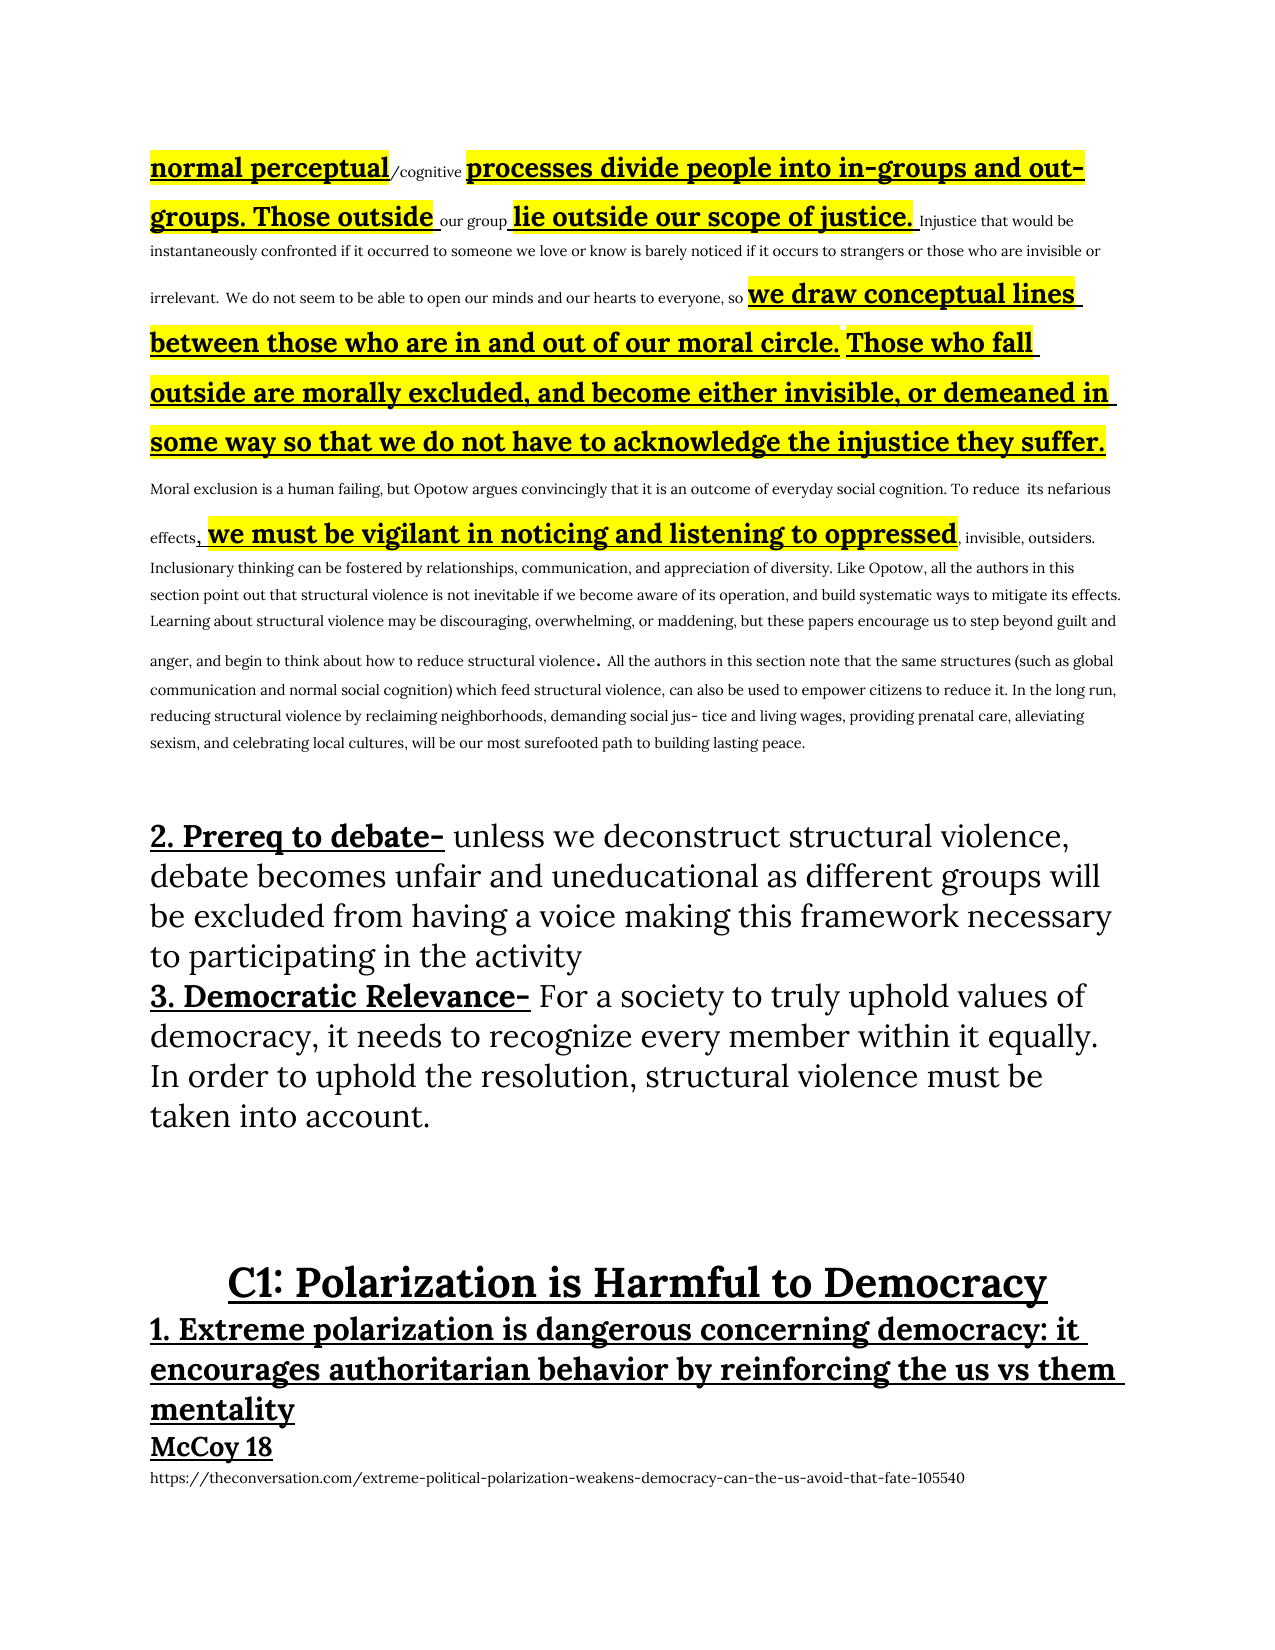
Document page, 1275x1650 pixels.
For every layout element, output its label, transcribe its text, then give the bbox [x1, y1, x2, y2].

subtitle 3. Democratic Relevance- For a society to truly uphold values of democracy, it needs to recognize every member within it equally. In order to uphold the resolution, structural violence must be taken into account. [150, 976, 1125, 1136]
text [150, 150, 1125, 752]
subtitle 2. Prereq to debate- unless we deconstruct structural violence, debate becomes unfair and uneducational as different groups will be excluded from having a voice making this framework necessary to participating in the activity [150, 816, 1125, 976]
subtitle 1. Extreme polarization is dangerous concerning democracy: it encourages authoritarian behavior by reinforcing the us vs them mentality [150, 1385, 1125, 1429]
text https://theconversation.com/extreme-political-polarization-weakens-democracy-can-the-us-avoid-that-fate-105540 [150, 1469, 1125, 1488]
subtitle McCoy 18 [150, 1429, 1125, 1464]
subtitle 1. Extreme polarization is dangerous concerning democracy: it encourages authoritarian behavior by reinforcing the us vs them mentality [150, 1309, 1125, 1383]
subtitle C1: Polarization is Harmful to Democracy [150, 1256, 1125, 1309]
